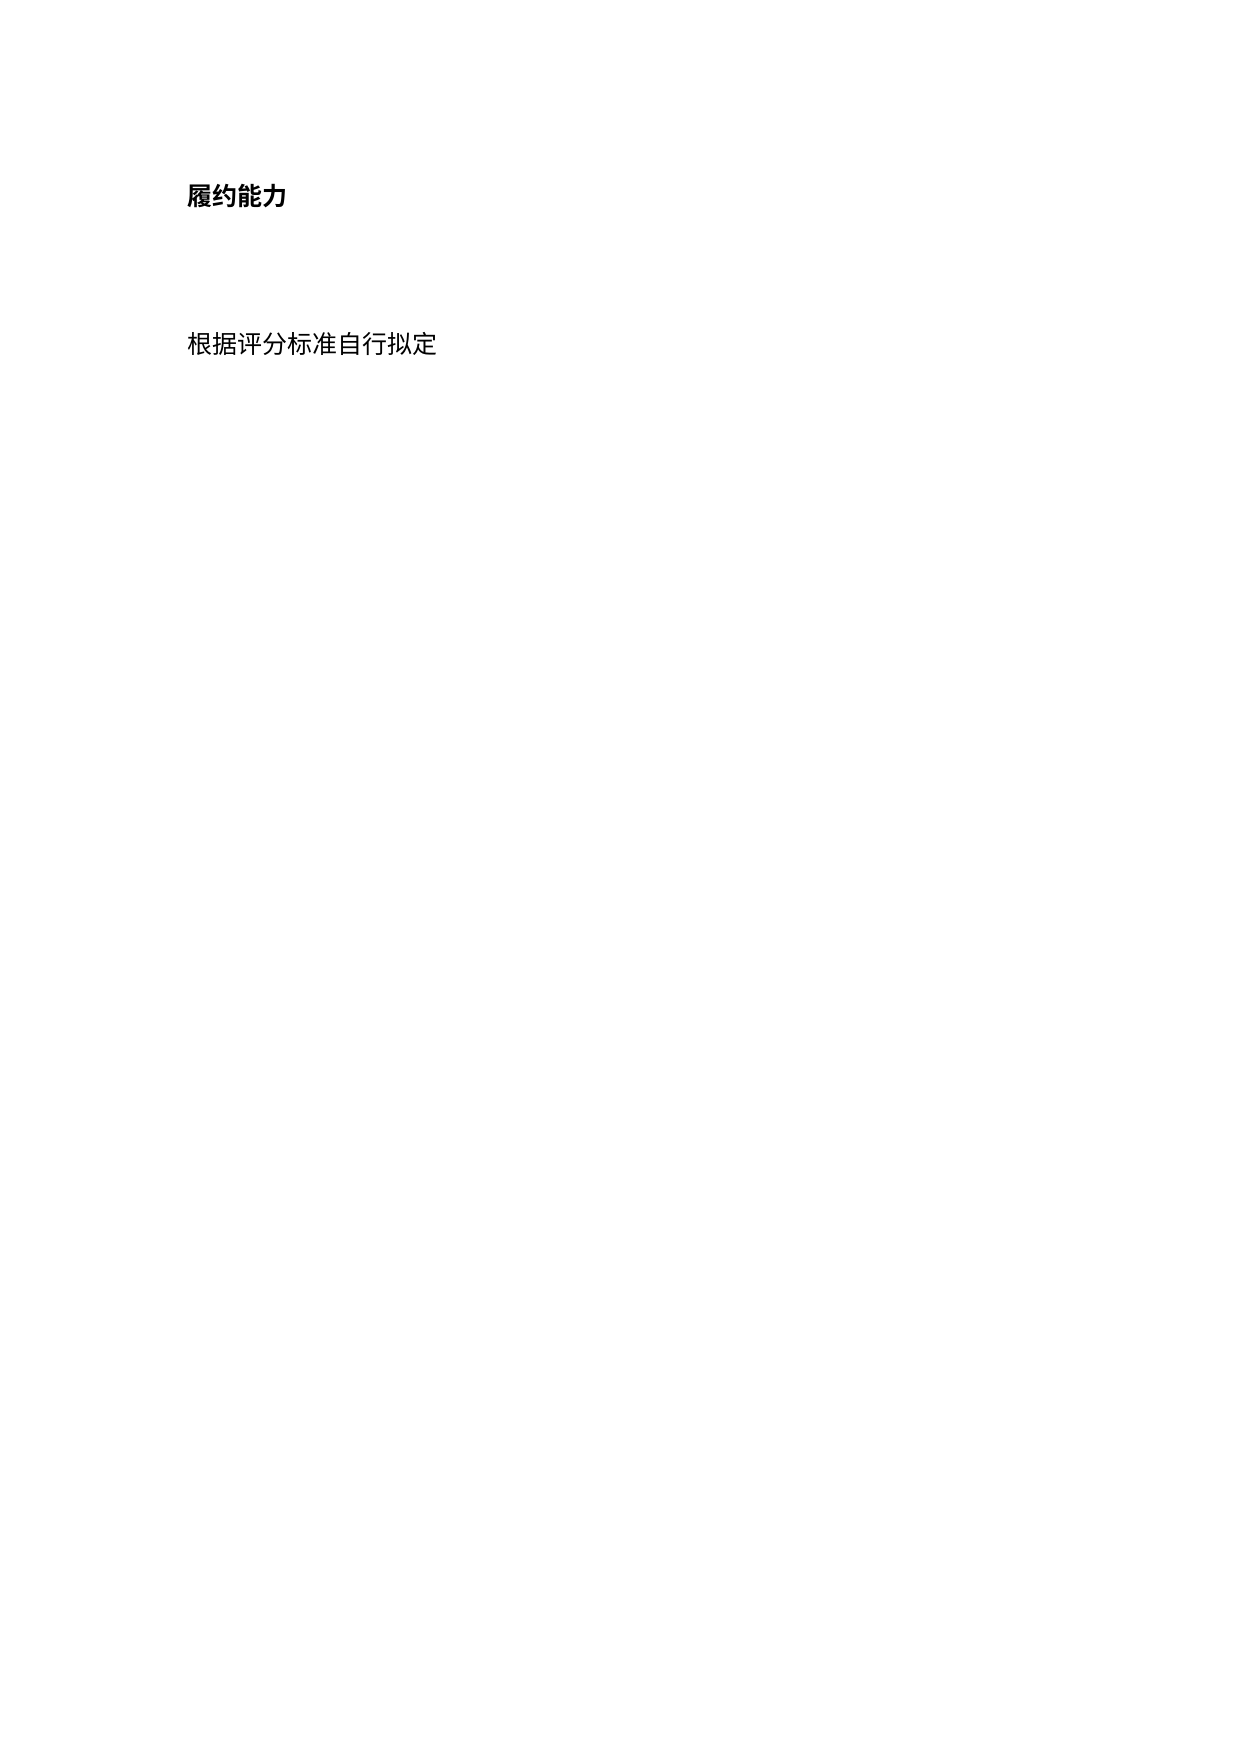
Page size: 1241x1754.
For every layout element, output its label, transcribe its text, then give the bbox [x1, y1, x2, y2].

text 履约能力 [187, 162, 1053, 227]
text 根据评分标准自行拟定 [187, 310, 1053, 375]
